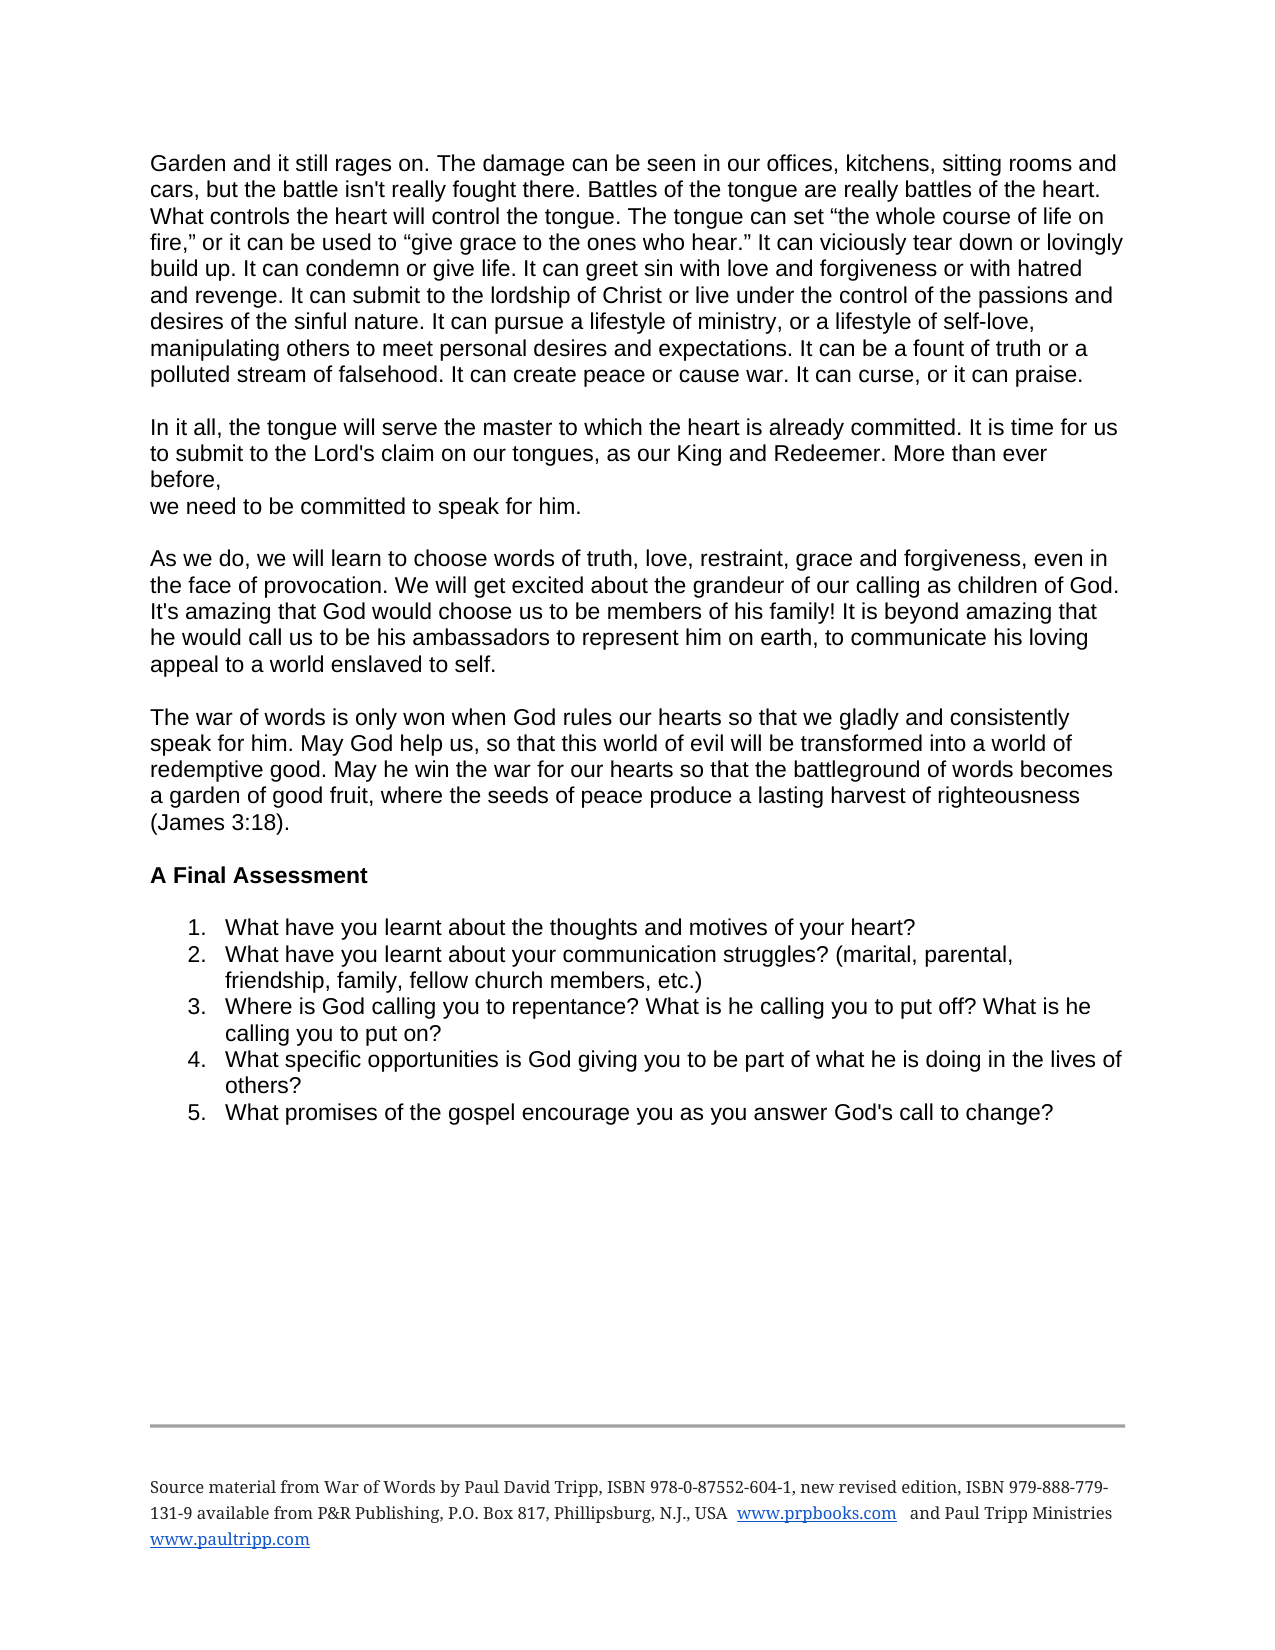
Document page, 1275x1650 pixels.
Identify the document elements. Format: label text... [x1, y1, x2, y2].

text As we do, we will learn to choose words of truth, love, restraint, grace and forgiveness, even in the face of provocation. We will get excited about the grandeur of our calling as children of God. It's amazing that God would choose us to be members of his family! It is beyond amazing that he would call us to be his ambassadors to represent him on earth, to communicate his loving appeal to a world enslaved to self. [150, 545, 1125, 677]
list What have you learnt about your communication struggles? (marital, parental, friendship, family, fellow church members, etc.) [187, 941, 1125, 993]
list What promises of the gospel encourage you as you answer God's call to change? [187, 1099, 1125, 1125]
text In it all, the tongue will serve the master to which the heart is already committed. It is time for us to submit to the Lord's claim on our tongues, as our King and Redeemer. More than ever before, [150, 413, 1125, 493]
text we need to be committed to speak for him. [150, 493, 1125, 519]
text A Final Assessment [150, 862, 1125, 888]
list What specific opportunities is God giving you to be part of what he is doing in the lives of others? [187, 1046, 1125, 1099]
list What have you learnt about the thoughts and motives of your heart? [187, 914, 1125, 941]
text The war of words is only won when God rules our hearts so that we gladly and consistently speak for him. May God help us, so that this world of evil will be transformed into a world of redemptive good. May he win the war for our hearts so that the battleground of words becomes a garden of good fruit, where the seeds of peace produce a lasting harvest of righteousness (James 3:18). [150, 703, 1125, 835]
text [150, 150, 1125, 387]
list Where is God calling you to repentance? What is he calling you to put off? What is he calling you to put on? [187, 993, 1125, 1046]
